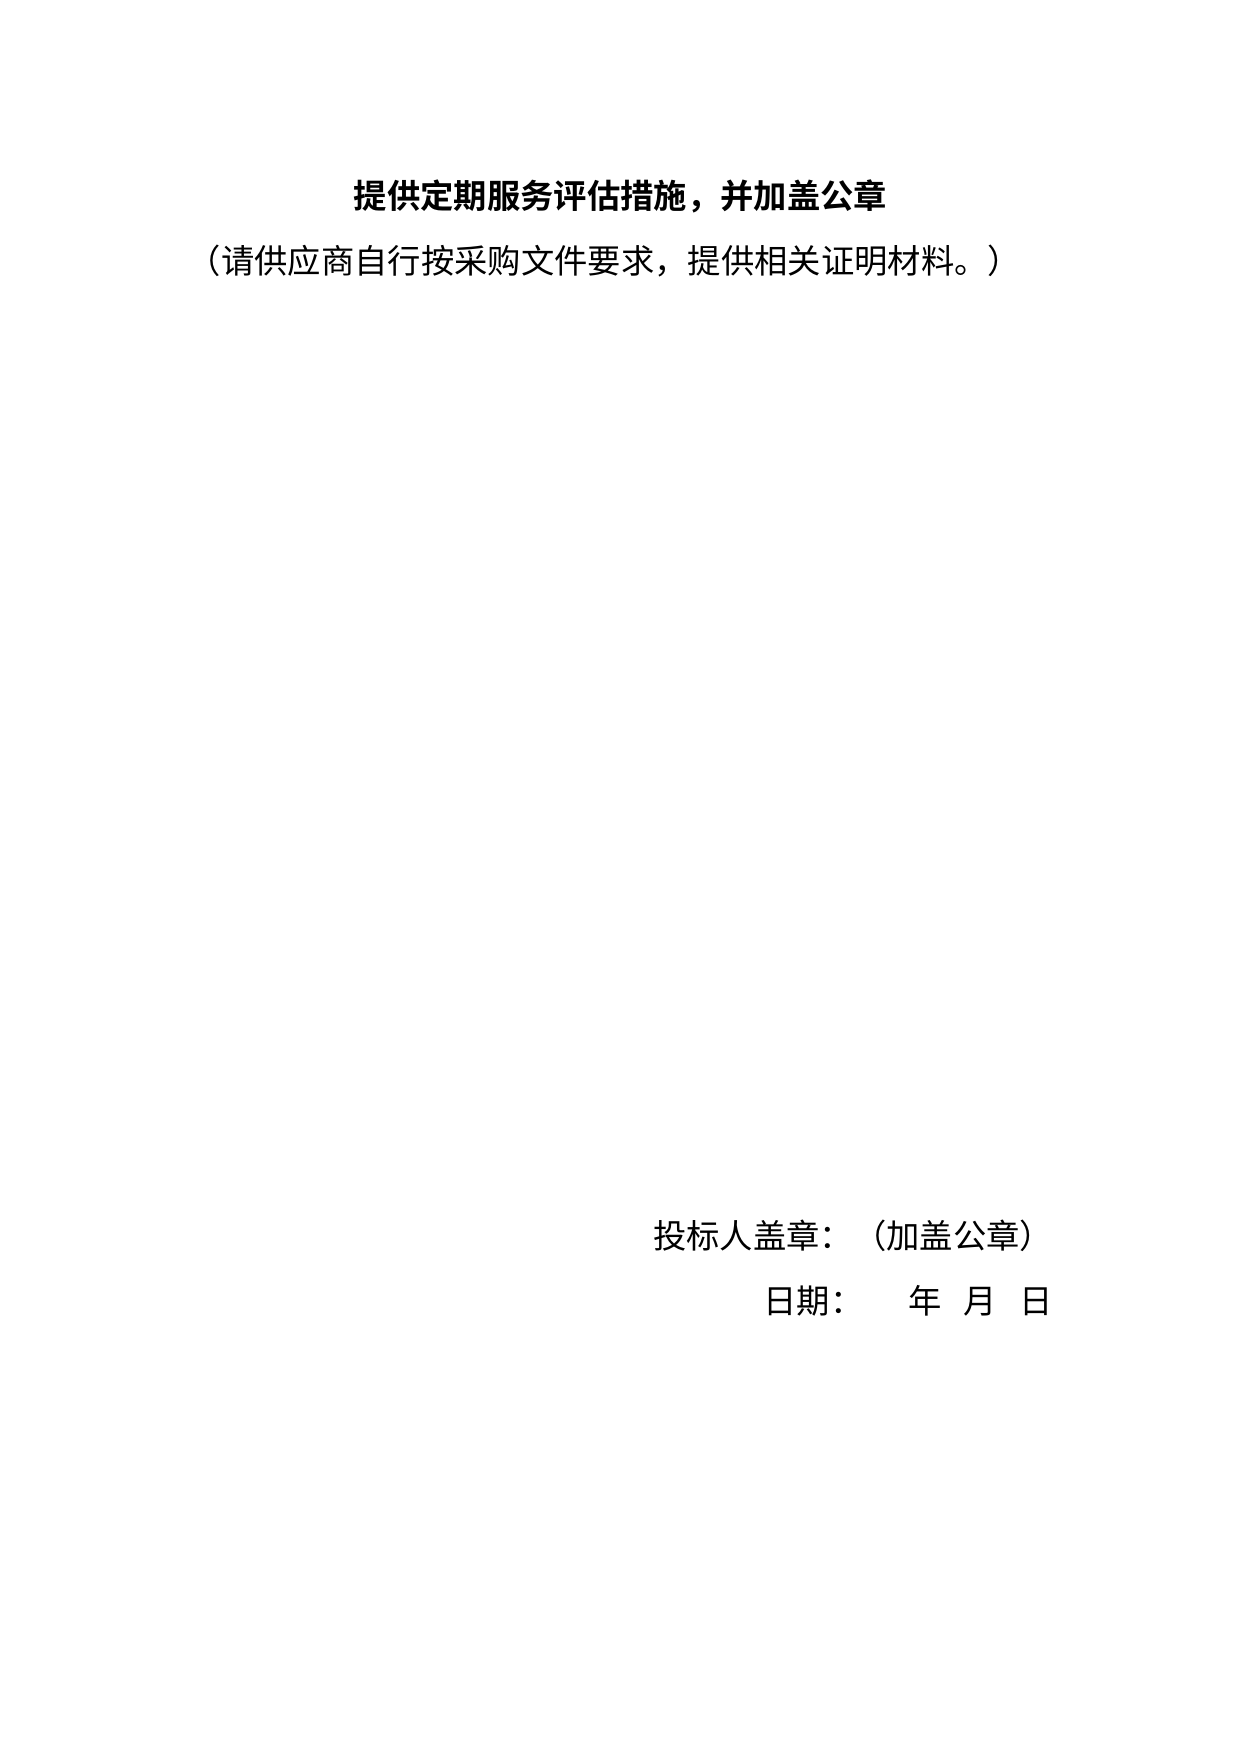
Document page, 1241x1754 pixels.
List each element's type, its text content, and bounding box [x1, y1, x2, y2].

subtitle 投标人盖章：（加盖公章） [187, 1202, 1053, 1267]
text 提供定期服务评估措施，并加盖公章 [187, 162, 1053, 227]
subtitle 日期： 年 月 日 [187, 1267, 1053, 1332]
text （请供应商自行按采购文件要求，提供相关证明材料。） [187, 227, 1053, 292]
